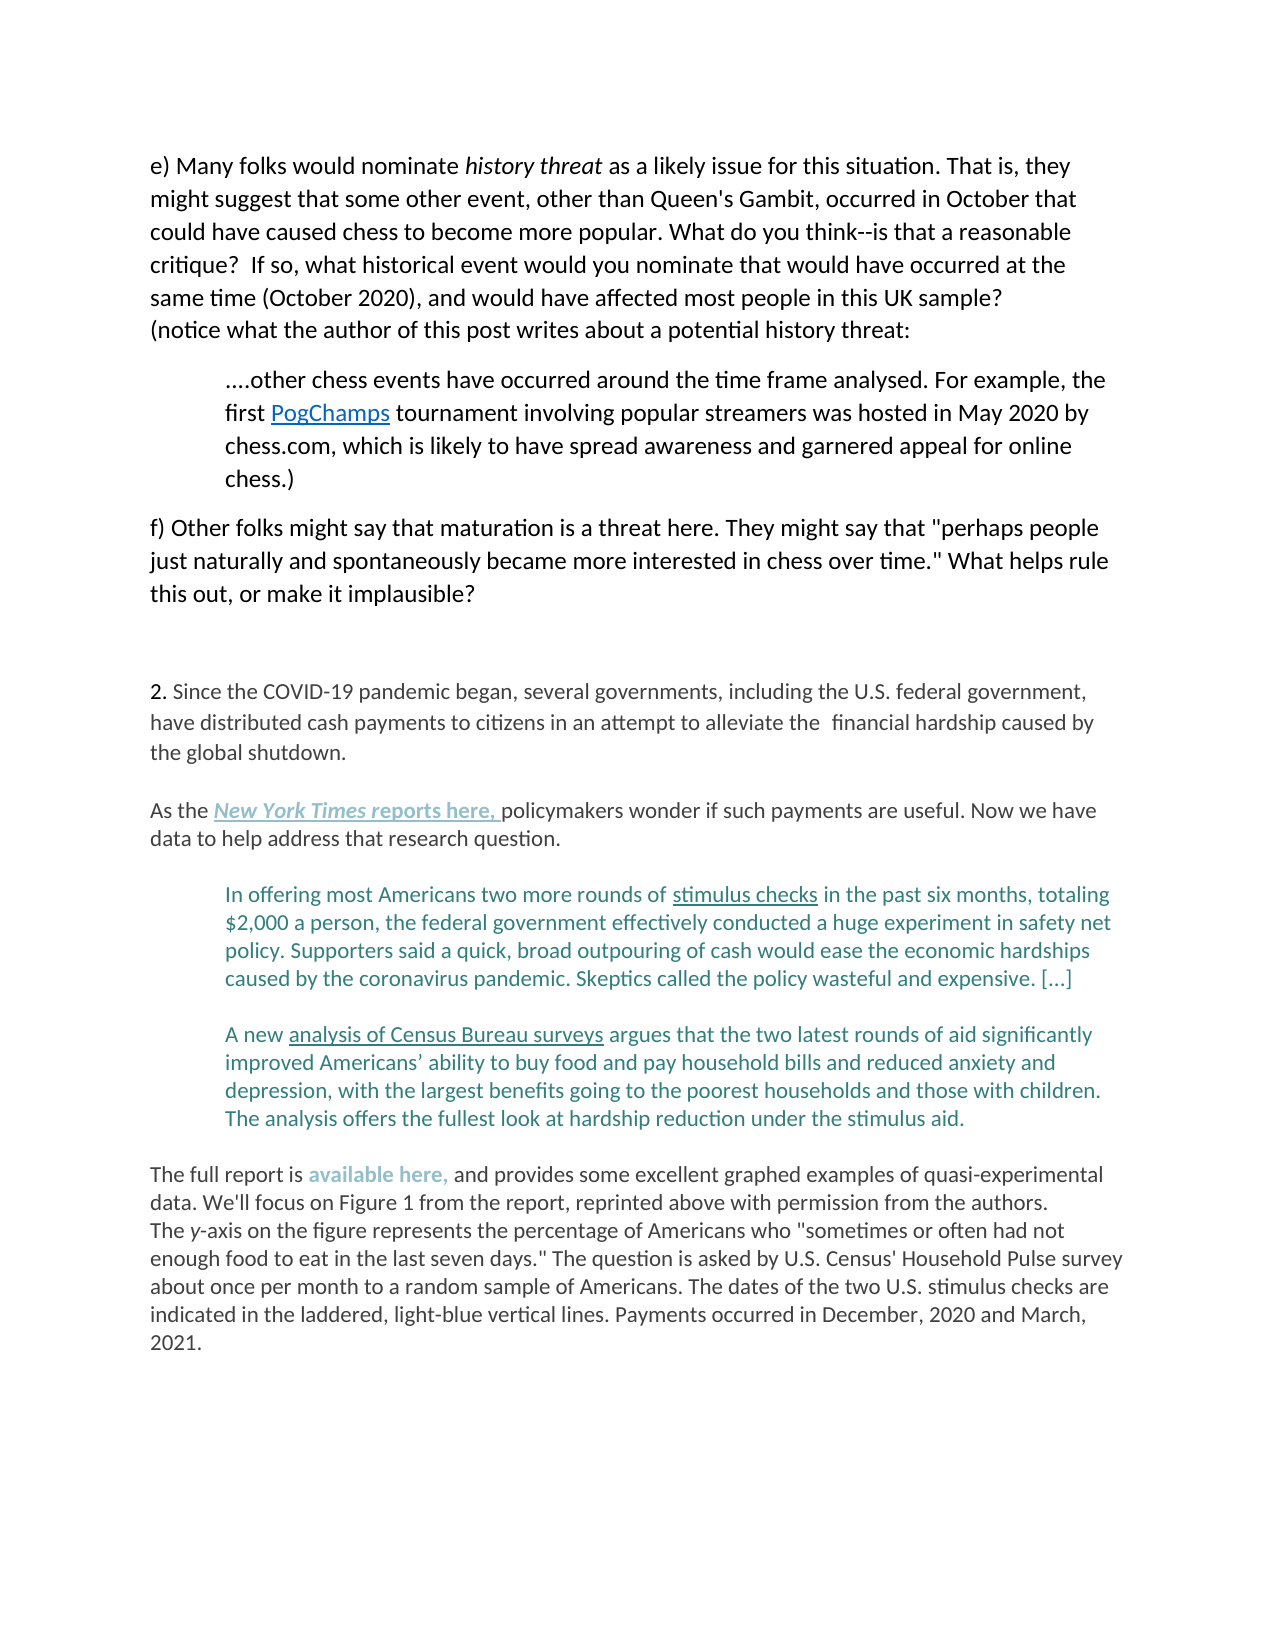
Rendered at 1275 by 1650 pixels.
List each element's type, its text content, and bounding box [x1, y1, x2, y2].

text In offering most Americans two more rounds of stimulus checks in the past six months, totaling $2,000 a person, the federal government effectively conducted a huge experiment in safety net policy. Supporters said a quick, broad outpouring of cash would ease the economic hardships caused by the coronavirus pandemic. Skeptics called the policy wasteful and expensive. [...] [225, 880, 1125, 992]
text The full report is available here, and provides some excellent graphed examples of quasi-experimental data. We'll focus on Figure 1 from the report, reprinted above with permission from the authors. [150, 1160, 1125, 1216]
text ....other chess events have occurred around the time frame analysed. For example, the first PogChamps tournament involving popular streamers was hosted in May 2020 by chess.com, which is likely to have spread awareness and garnered appeal for online chess.) [225, 364, 1125, 493]
text e) Many folks would nominate history threat as a likely issue for this situation. That is, they might suggest that some other event, other than Queen's Gambit, occurred in October that could have caused chess to become more popular. What do you think--is that a reasonable critique? If so, what historical event would you nominate that would have occurred at the same time (October 2020), and would have affected most people in this UK sample? (notice what the author of this post writes about a potential history threat: [150, 150, 1125, 345]
text As the New York Times reports here, policymakers wonder if such payments are useful. Now we have data to help address that research question. [150, 796, 1125, 852]
text The y-axis on the figure represents the percentage of Americans who "sometimes or often had not enough food to eat in the last seven days." The question is asked by U.S. Census' Household Pulse survey about once per month to a random sample of Americans. The dates of the two U.S. stimulus checks are indicated in the laddered, light-blue vertical lines. Payments occurred in December, 2020 and March, 2021. [150, 1216, 1125, 1357]
text A new analysis of Census Bureau surveys argues that the two latest rounds of aid significantly improved Americans’ ability to buy food and pay household bills and reduced anxiety and depression, with the largest benefits going to the poorest households and those with children. The analysis offers the fullest look at hardship reduction under the stimulus aid. [225, 1020, 1125, 1132]
text 2. Since the COVID-19 pandemic began, several governments, including the U.S. federal government, have distributed cash payments to citizens in an attempt to alleviate the financial hardship caused by the global shutdown. [150, 677, 1125, 766]
text f) Other folks might say that maturation is a threat here. They might say that "perhaps people just naturally and spontaneously became more interested in chess over time." What helps rule this out, or make it implausible? [150, 512, 1125, 609]
